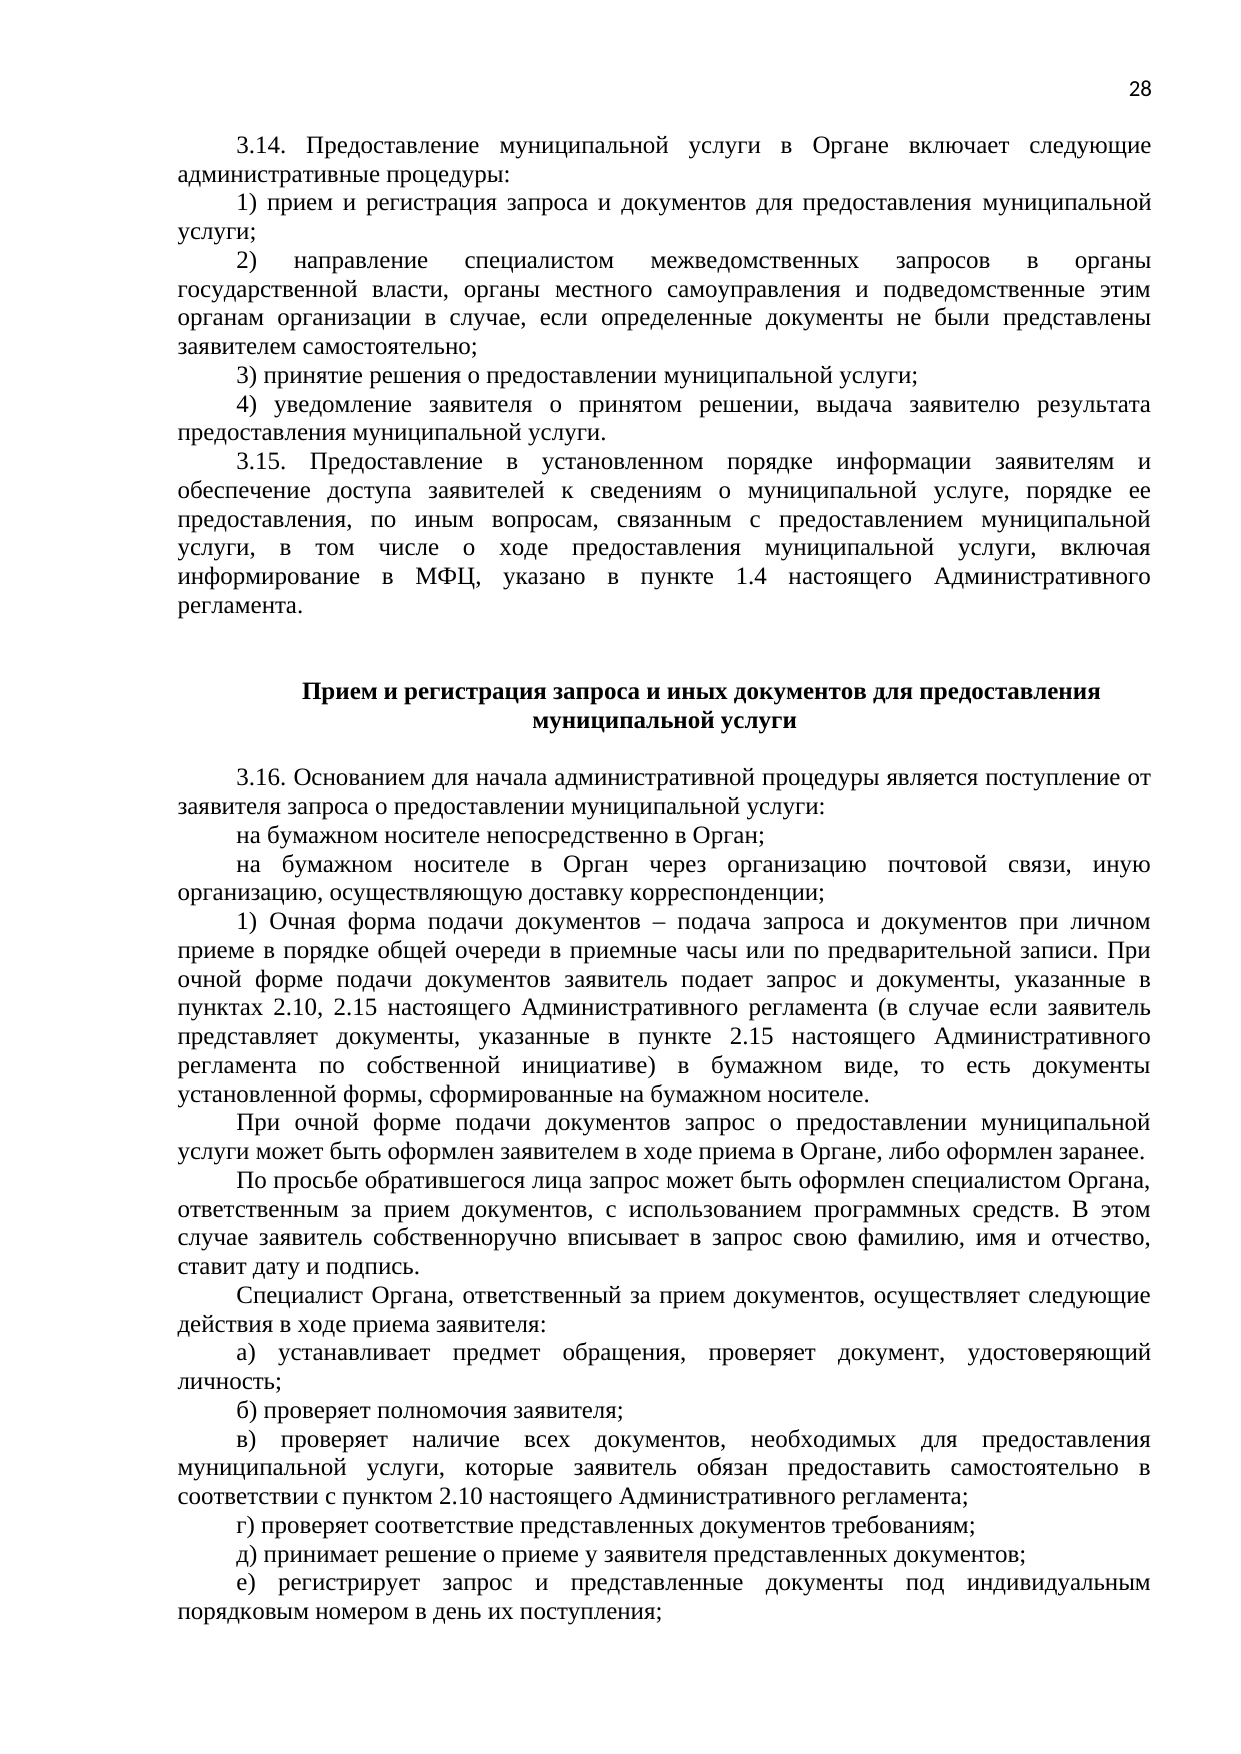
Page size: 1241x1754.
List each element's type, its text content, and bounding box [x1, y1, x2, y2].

text 4) уведомление заявителя о принятом решении, выдача заявителю результата предоставления муниципальной услуги. [177, 389, 1152, 446]
text а) устанавливает предмет обращения, проверяет документ, удостоверяющий личность; [177, 1337, 1152, 1395]
text Специалист Органа, ответственный за прием документов, осуществляет следующие действия в ходе приема заявителя: [177, 1280, 1152, 1337]
text д) принимает решение о приеме у заявителя представленных документов; [177, 1539, 1152, 1567]
text б) проверяет полномочия заявителя; [177, 1395, 1152, 1424]
text на бумажном носителе в Орган через организацию почтовой связи, иную организацию, осуществляющую доставку корреспонденции; [177, 849, 1152, 906]
text По просьбе обратившегося лица запрос может быть оформлен специалистом Органа, ответственным за прием документов, с использованием программных средств. В этом случае заявитель собственноручно вписывает в запрос свою фамилию, имя и отчество, ставит дату и подпись. [177, 1165, 1152, 1280]
text г) проверяет соответствие представленных документов требованиям; [177, 1510, 1152, 1539]
text Прием и регистрация запроса и иных документов для предоставления муниципальной услуги [177, 676, 1152, 734]
text 3.15. Предоставление в установленном порядке информации заявителям и обеспечение доступа заявителей к сведениям о муниципальной услуге, порядке ее предоставления, по иным вопросам, связанным с предоставлением муниципальной услуги, в том числе о ходе предоставления муниципальной услуги, включая информирование в МФЦ, указано в пункте 1.4 настоящего Административного регламента. [177, 446, 1152, 619]
text При очной форме подачи документов запрос о предоставлении муниципальной услуги может быть оформлен заявителем в ходе приема в Органе, либо оформлен заранее. [177, 1107, 1152, 1165]
text на бумажном носителе непосредственно в Орган; [177, 820, 1152, 849]
text 3) принятие решения о предоставлении муниципальной услуги; [177, 360, 1152, 389]
text 1) Очная форма подачи документов – подача запроса и документов при личном приеме в порядке общей очереди в приемные часы или по предварительной записи. При очной форме подачи документов заявитель подает запрос и документы, указанные в пунктах 2.10, 2.15 настоящего Административного регламента (в случае если заявитель представляет документы, указанные в пункте 2.15 настоящего Административного регламента по собственной инициативе) в бумажном виде, то есть документы установленной формы, сформированные на бумажном носителе. [177, 906, 1152, 1107]
text 3.14. Предоставление муниципальной услуги в Органе включает следующие административные процедуры: [177, 130, 1152, 187]
text 3.16. Основанием для начала административной процедуры является поступление от заявителя запроса о предоставлении муниципальной услуги: [177, 762, 1152, 820]
text 1) прием и регистрация запроса и документов для предоставления муниципальной услуги; [177, 187, 1152, 245]
text е) регистрирует запрос и представленные документы под индивидуальным порядковым номером в день их поступления; [177, 1567, 1152, 1625]
text 2) направление специалистом межведомственных запросов в органы государственной власти, органы местного самоуправления и подведомственные этим органам организации в случае, если определенные документы не были представлены заявителем самостоятельно; [177, 245, 1152, 360]
text в) проверяет наличие всех документов, необходимых для предоставления муниципальной услуги, которые заявитель обязан предоставить самостоятельно в соответствии с пунктом 2.10 настоящего Административного регламента; [177, 1424, 1152, 1510]
